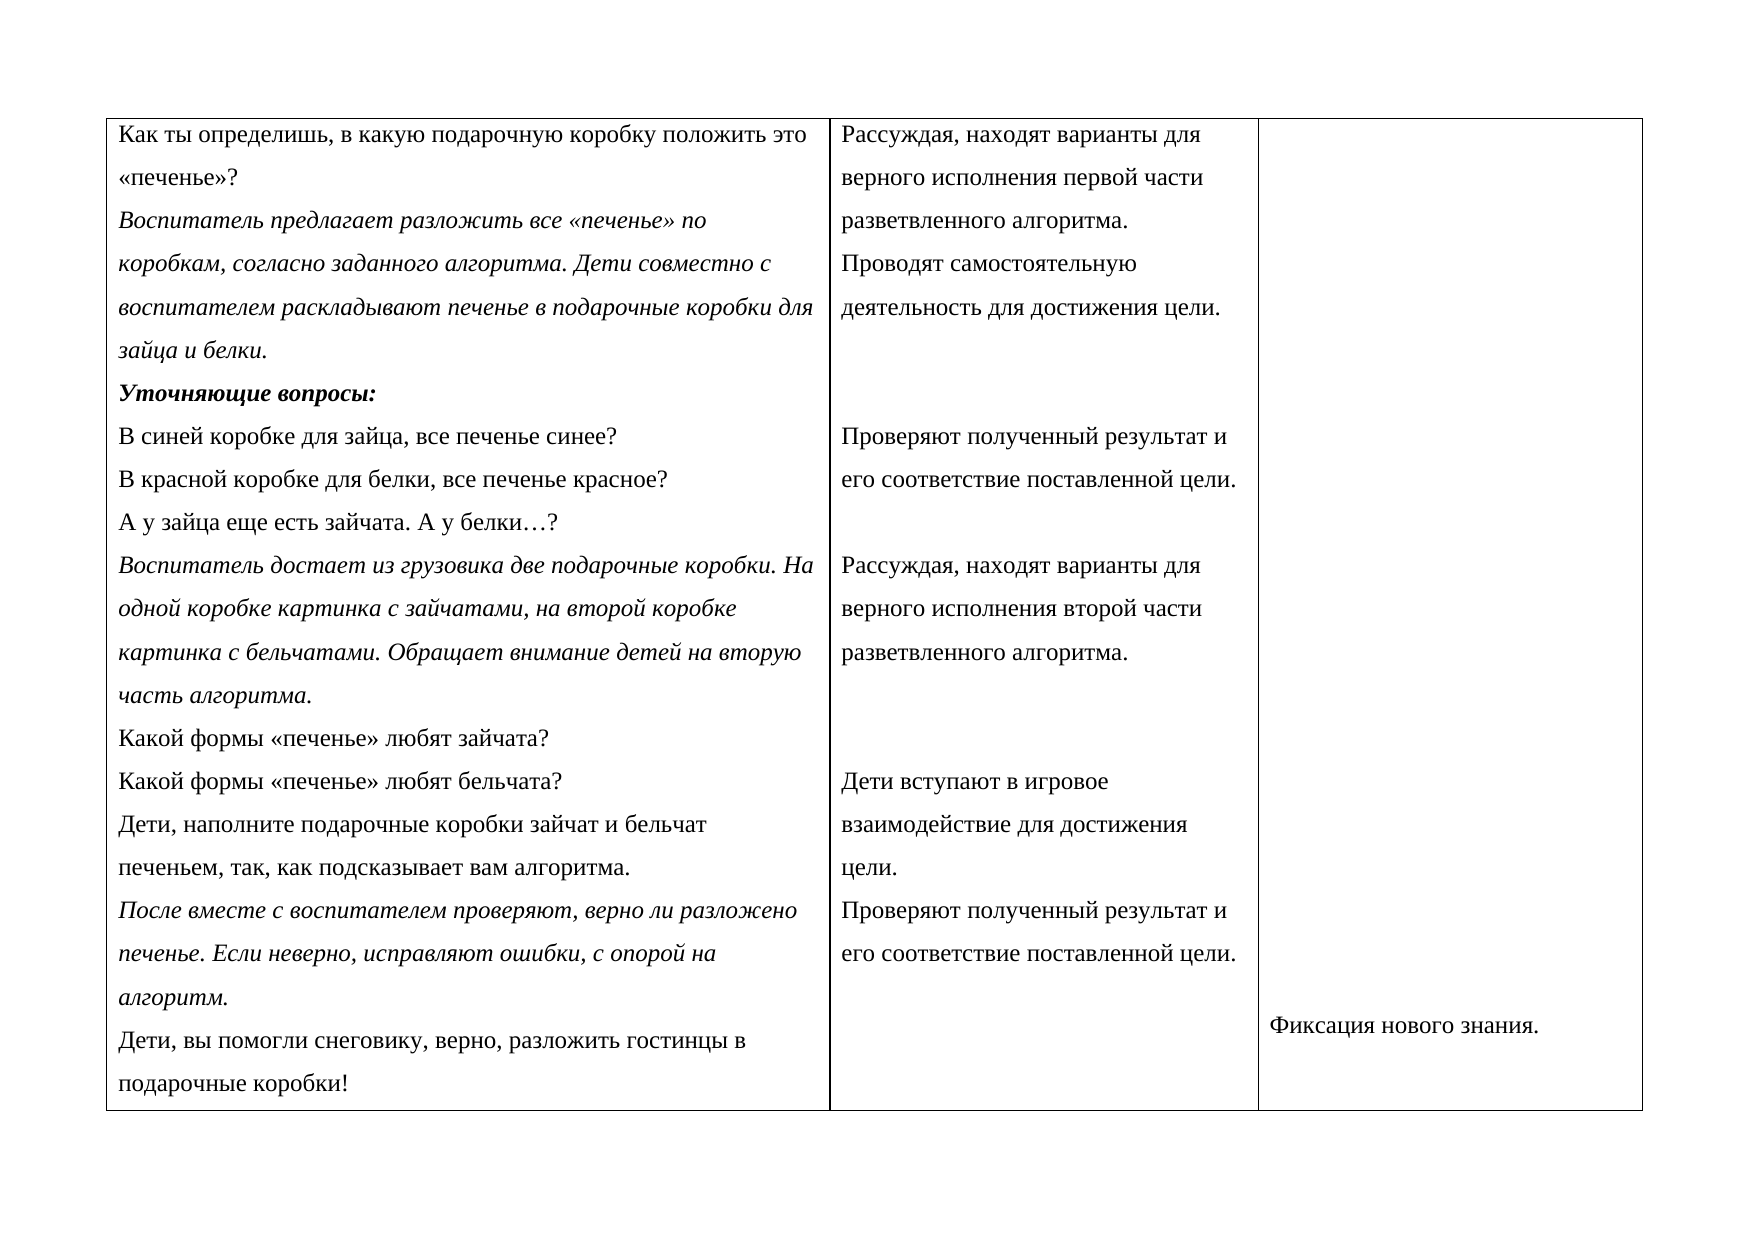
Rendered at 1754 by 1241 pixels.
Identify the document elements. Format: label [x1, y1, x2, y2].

table_cell [107, 119, 829, 1110]
table_cell [831, 119, 1258, 1110]
table_cell [1259, 119, 1642, 1110]
